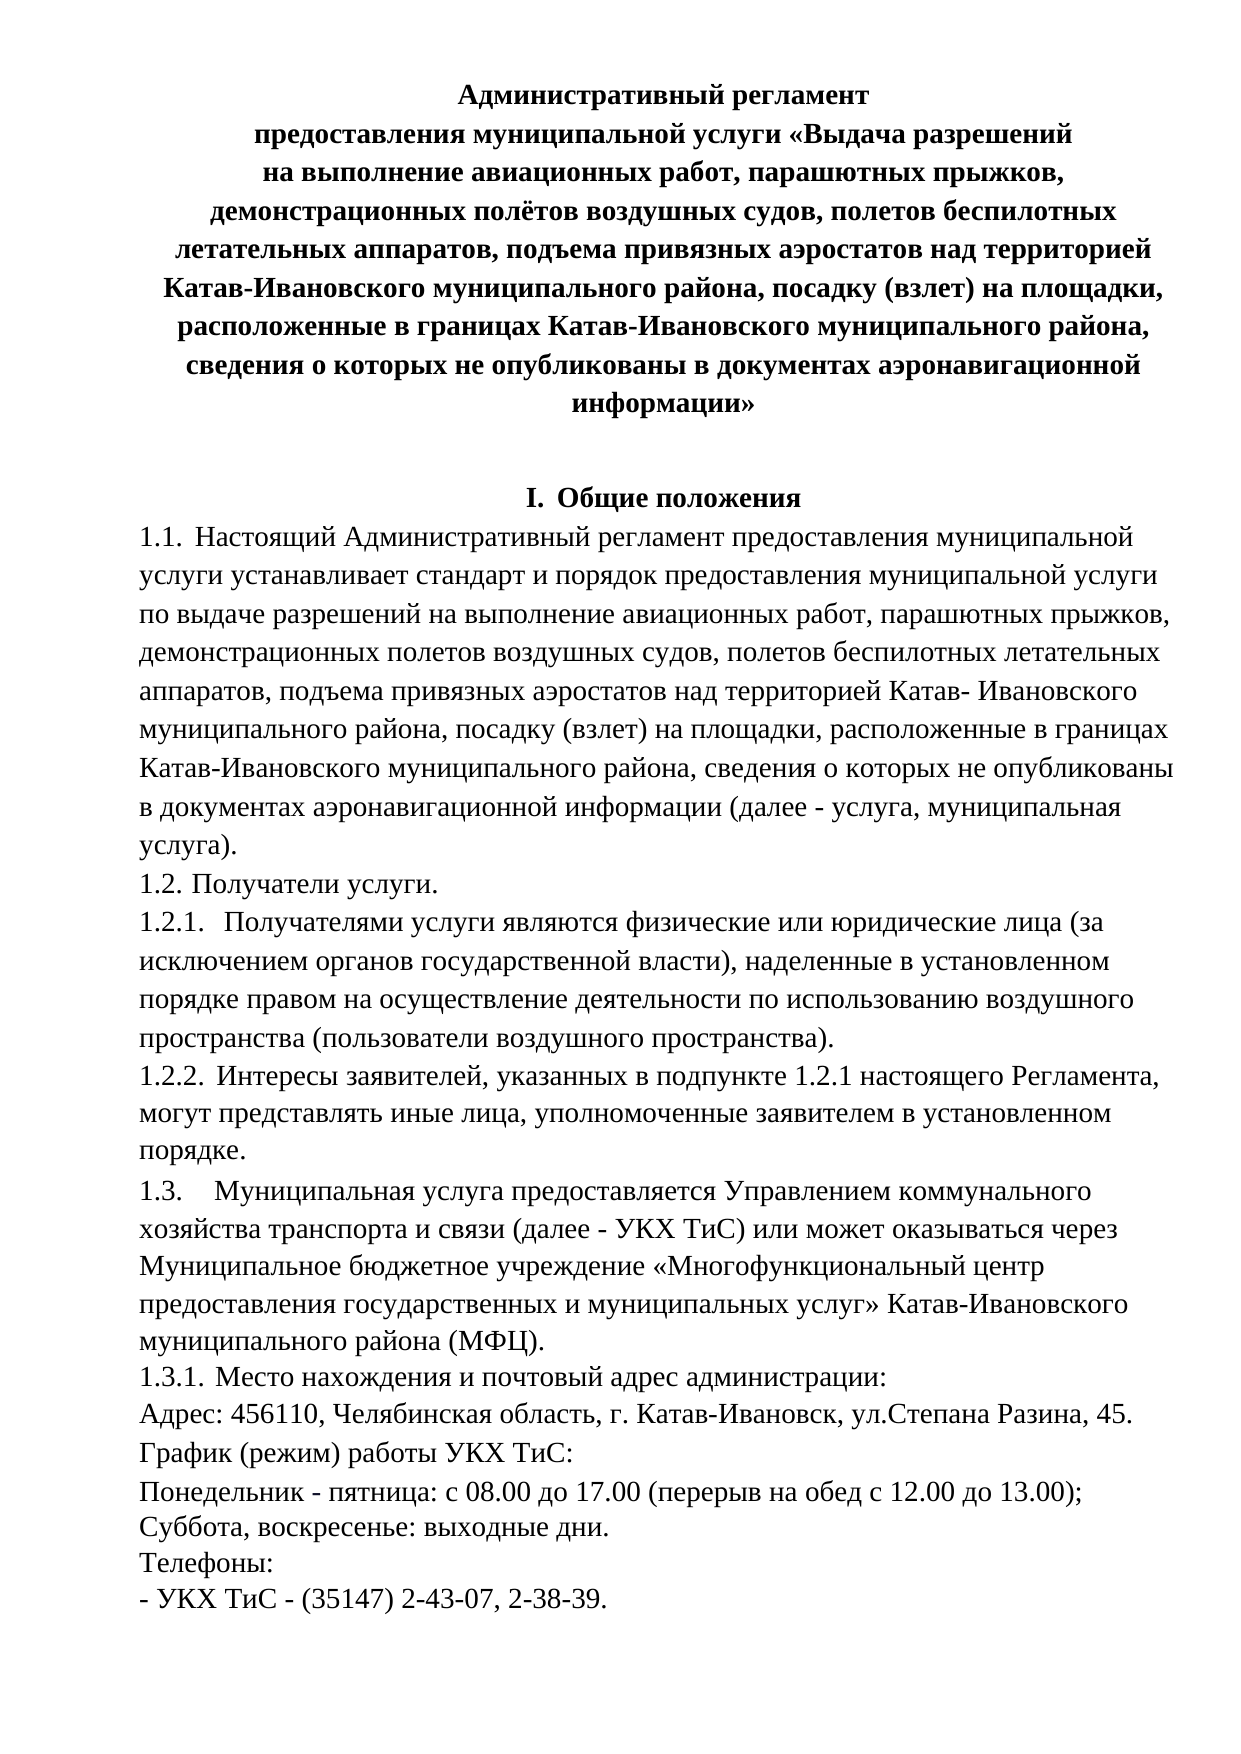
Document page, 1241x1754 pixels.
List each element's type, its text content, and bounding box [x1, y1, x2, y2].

text Понедельник - пятница: с 08.00 до 17.00 (перерыв на обед с 12.00 до 13.00); Суббота, воскресенье: выходные дни. [139, 1474, 1188, 1543]
list Получателями услуги являются физические или юридические лица (за исключением органов государственной власти), наделенные в установленном порядке правом на осуществление деятельности по использованию воздушного пространства (пользователи воздушного пространства). [139, 904, 1188, 1053]
text - УКХ ТиС - (35147) 2-43-07, 2-38-39. [139, 1581, 1188, 1615]
list Настоящий Административный регламент предоставления муниципальной услуги устанавливает стандарт и порядок предоставления муниципальной услуги по выдаче разрешений на выполнение авиационных работ, парашютных прыжков, демонстрационных полетов воздушных судов, полетов беспилотных летательных аппаратов, подъема привязных аэростатов над территорией Катав- Ивановского муниципального района, посадку (взлет) на площадки, расположенные в границах Катав-Ивановского муниципального района, сведения о которых не опубликованы в документах аэронавигационной информации (далее - услуга, муниципальная услуга). [139, 519, 1188, 861]
list Место нахождения и почтовый адрес администрации: [139, 1361, 1188, 1392]
list Общие положения [139, 480, 1188, 514]
list Интересы заявителей, указанных в подпункте 1.2.1 настоящего Регламента, могут представлять иные лица, уполномоченные заявителем в установленном порядке. [139, 1058, 1188, 1166]
list Получатели услуги. [139, 866, 1188, 899]
text Административный регламент предоставления муниципальной услуги «Выдача разрешений на выполнение авиационных работ, парашютных прыжков, демонстрационных полётов воздушных судов, полетов беспилотных летательных аппаратов, подъема привязных аэростатов над территорией Катав-Ивановского муниципального района, посадку (взлет) на площадки, расположенные в границах Катав-Ивановского муниципального района, сведения о которых не опубликованы в документах аэронавигационной информации» [139, 77, 1188, 419]
text Телефоны: [139, 1545, 1188, 1579]
list Муниципальная услуга предоставляется Управлением коммунального хозяйства транспорта и связи (далее - УКХ ТиС) или может оказываться через Муниципальное бюджетное учреждение «Многофункциональный центр предоставления государственных и муниципальных услуг» Катав-Ивановского муниципального района (МФЦ). [139, 1173, 1188, 1357]
text Адрес: 456110, Челябинская область, г. Катав-Ивановск, ул.Степана Разина, 45. График (режим) работы УКХ ТиС: [139, 1397, 1188, 1469]
